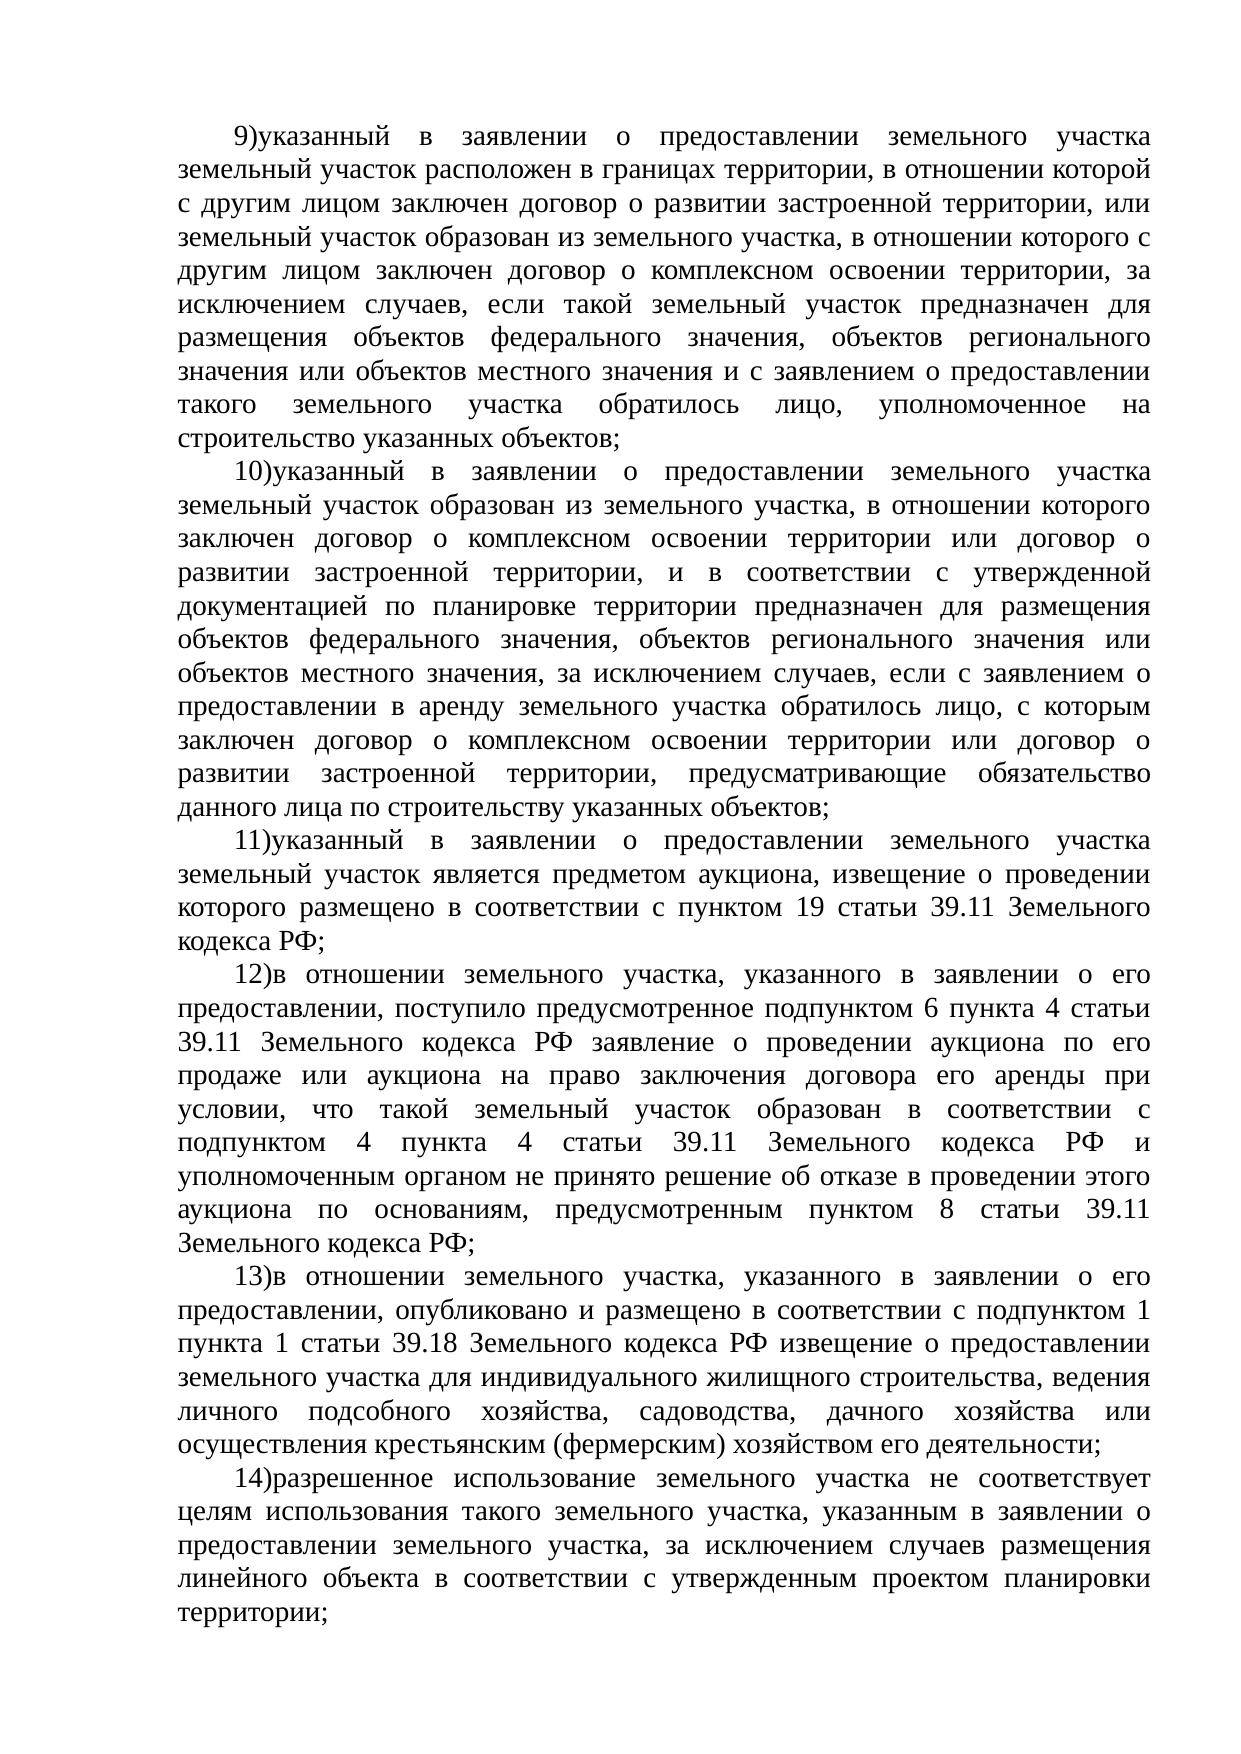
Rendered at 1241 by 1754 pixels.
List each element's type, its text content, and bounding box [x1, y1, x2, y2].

text 13)в отношении земельного участка, указанного в заявлении о его предоставлении, опубликовано и размещено в соответствии с подпунктом 1 пункта 1 статьи 39.18 Земельного кодекса РФ извещение о предоставлении земельного участка для индивидуального жилищного строительства, ведения личного подсобного хозяйства, садоводства, дачного хозяйства или осуществления крестьянским (фермерским) хозяйством его деятельности; [177, 1258, 1152, 1460]
text 12)в отношении земельного участка, указанного в заявлении о его предоставлении, поступило предусмотренное подпунктом 6 пункта 4 статьи 39.11 Земельного кодекса РФ заявление о проведении аукциона по его продаже или аукциона на право заключения договора его аренды при условии, что такой земельный участок образован в соответствии с подпунктом 4 пункта 4 статьи 39.11 Земельного кодекса РФ и уполномоченным органом не принято решение об отказе в проведении этого аукциона по основаниям, предусмотренным пунктом 8 статьи 39.11 Земельного кодекса РФ; [177, 957, 1152, 1258]
text 14)разрешенное использование земельного участка не соответствует целям использования такого земельного участка, указанным в заявлении о предоставлении земельного участка, за исключением случаев размещения линейного объекта в соответствии с утвержденным проектом планировки территории; [177, 1460, 1152, 1627]
text 11)указанный в заявлении о предоставлении земельного участка земельный участок является предметом аукциона, извещение о проведении которого размещено в соответствии с пунктом 19 статьи 39.11 Земельного кодекса РФ; [177, 822, 1152, 957]
text 9)указанный в заявлении о предоставлении земельного участка земельный участок расположен в границах территории, в отношении которой с другим лицом заключен договор о развитии застроенной территории, или земельный участок образован из земельного участка, в отношении которого с другим лицом заключен договор о комплексном освоении территории, за исключением случаев, если такой земельный участок предназначен для размещения объектов федерального значения, объектов регионального значения или объектов местного значения и с заявлением о предоставлении такого земельного участка обратилось лицо, уполномоченное на строительство указанных объектов; [177, 118, 1152, 453]
text 10)указанный в заявлении о предоставлении земельного участка земельный участок образован из земельного участка, в отношении которого заключен договор о комплексном освоении территории или договор о развитии застроенной территории, и в соответствии с утвержденной документацией по планировке территории предназначен для размещения объектов федерального значения, объектов регионального значения или объектов местного значения, за исключением случаев, если с заявлением о предоставлении в аренду земельного участка обратилось лицо, с которым заключен договор о комплексном освоении территории или договор о развитии застроенной территории, предусматривающие обязательство данного лица по строительству указанных объектов; [177, 453, 1152, 822]
